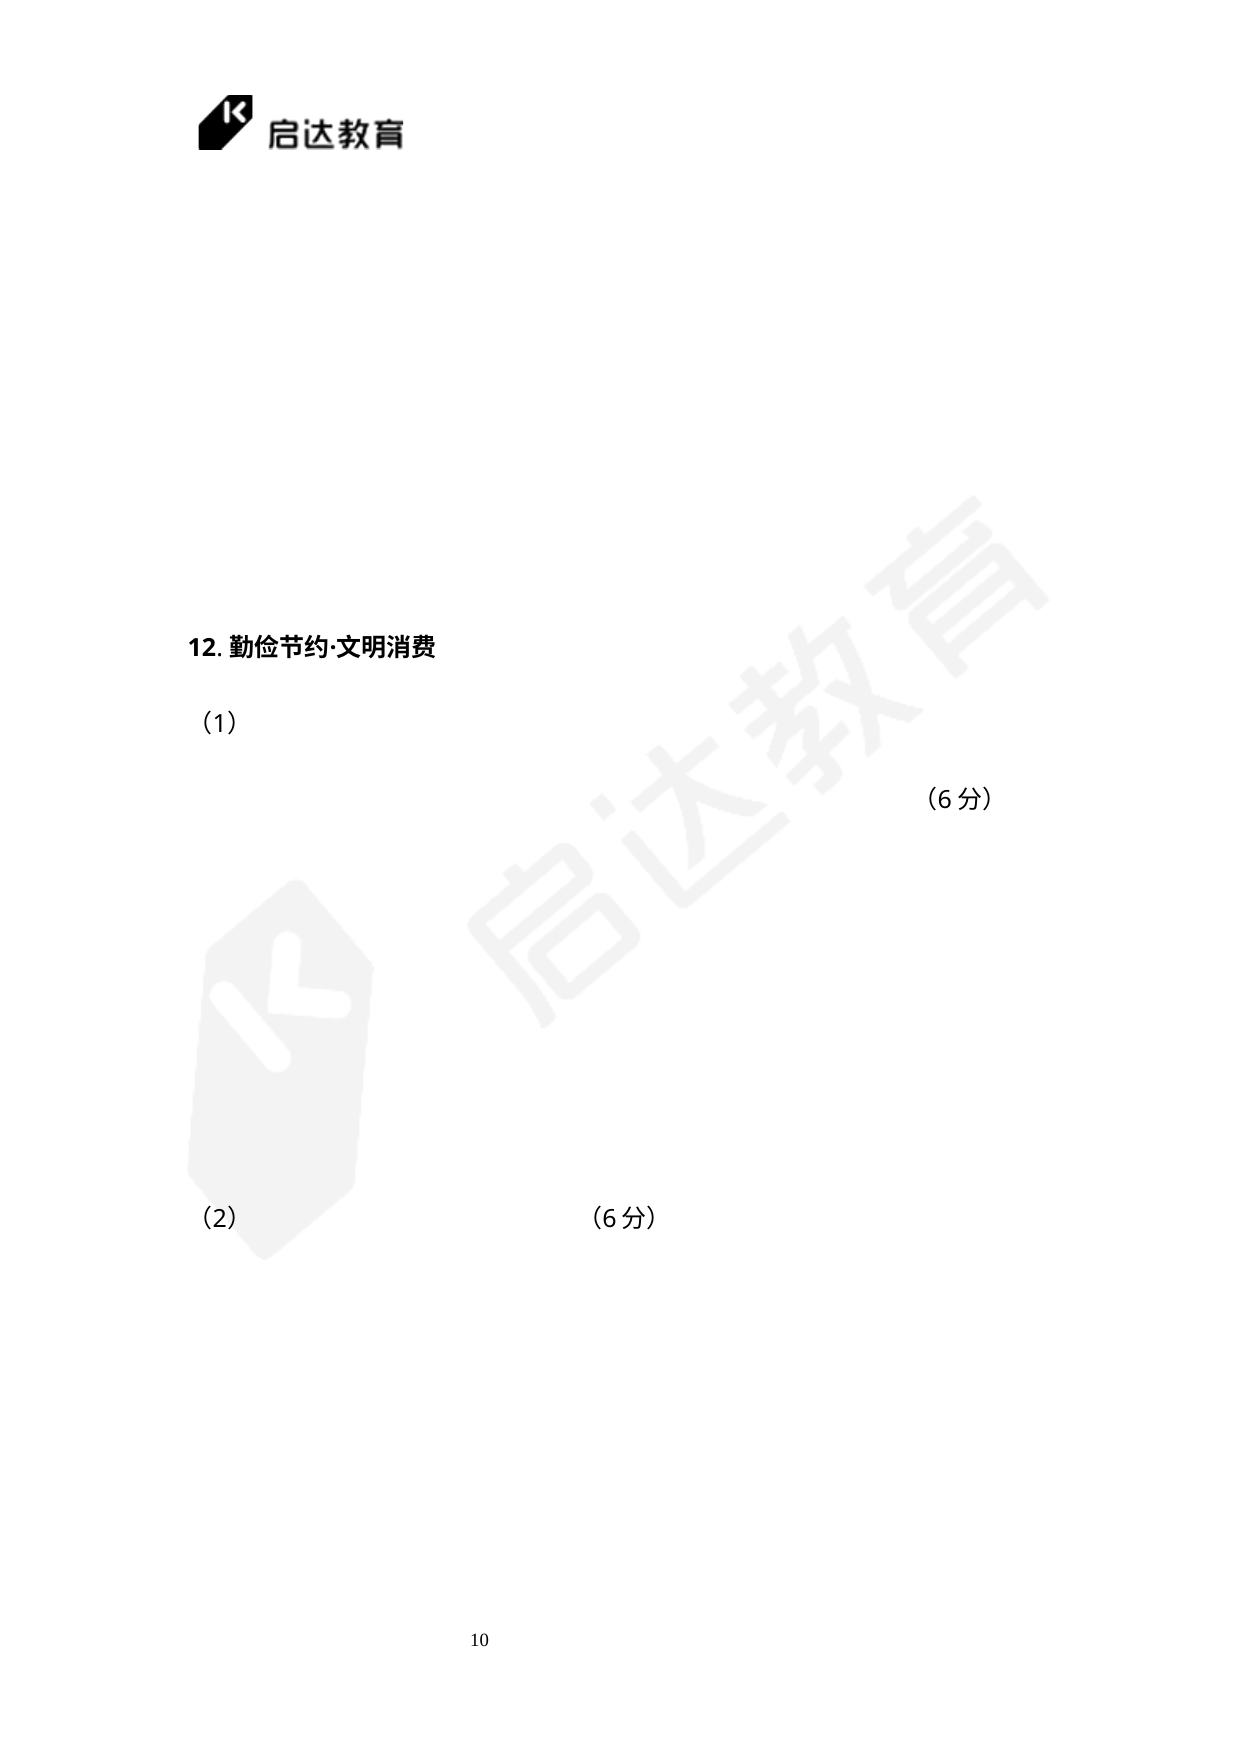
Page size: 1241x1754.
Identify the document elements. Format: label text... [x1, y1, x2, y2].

picture [198, 95, 404, 150]
text （2） （6分） [187, 1184, 1053, 1249]
text （6分） [187, 765, 1053, 830]
text （1） [187, 689, 1053, 754]
text 12. 勤俭节约·文明消费 [187, 613, 1053, 678]
